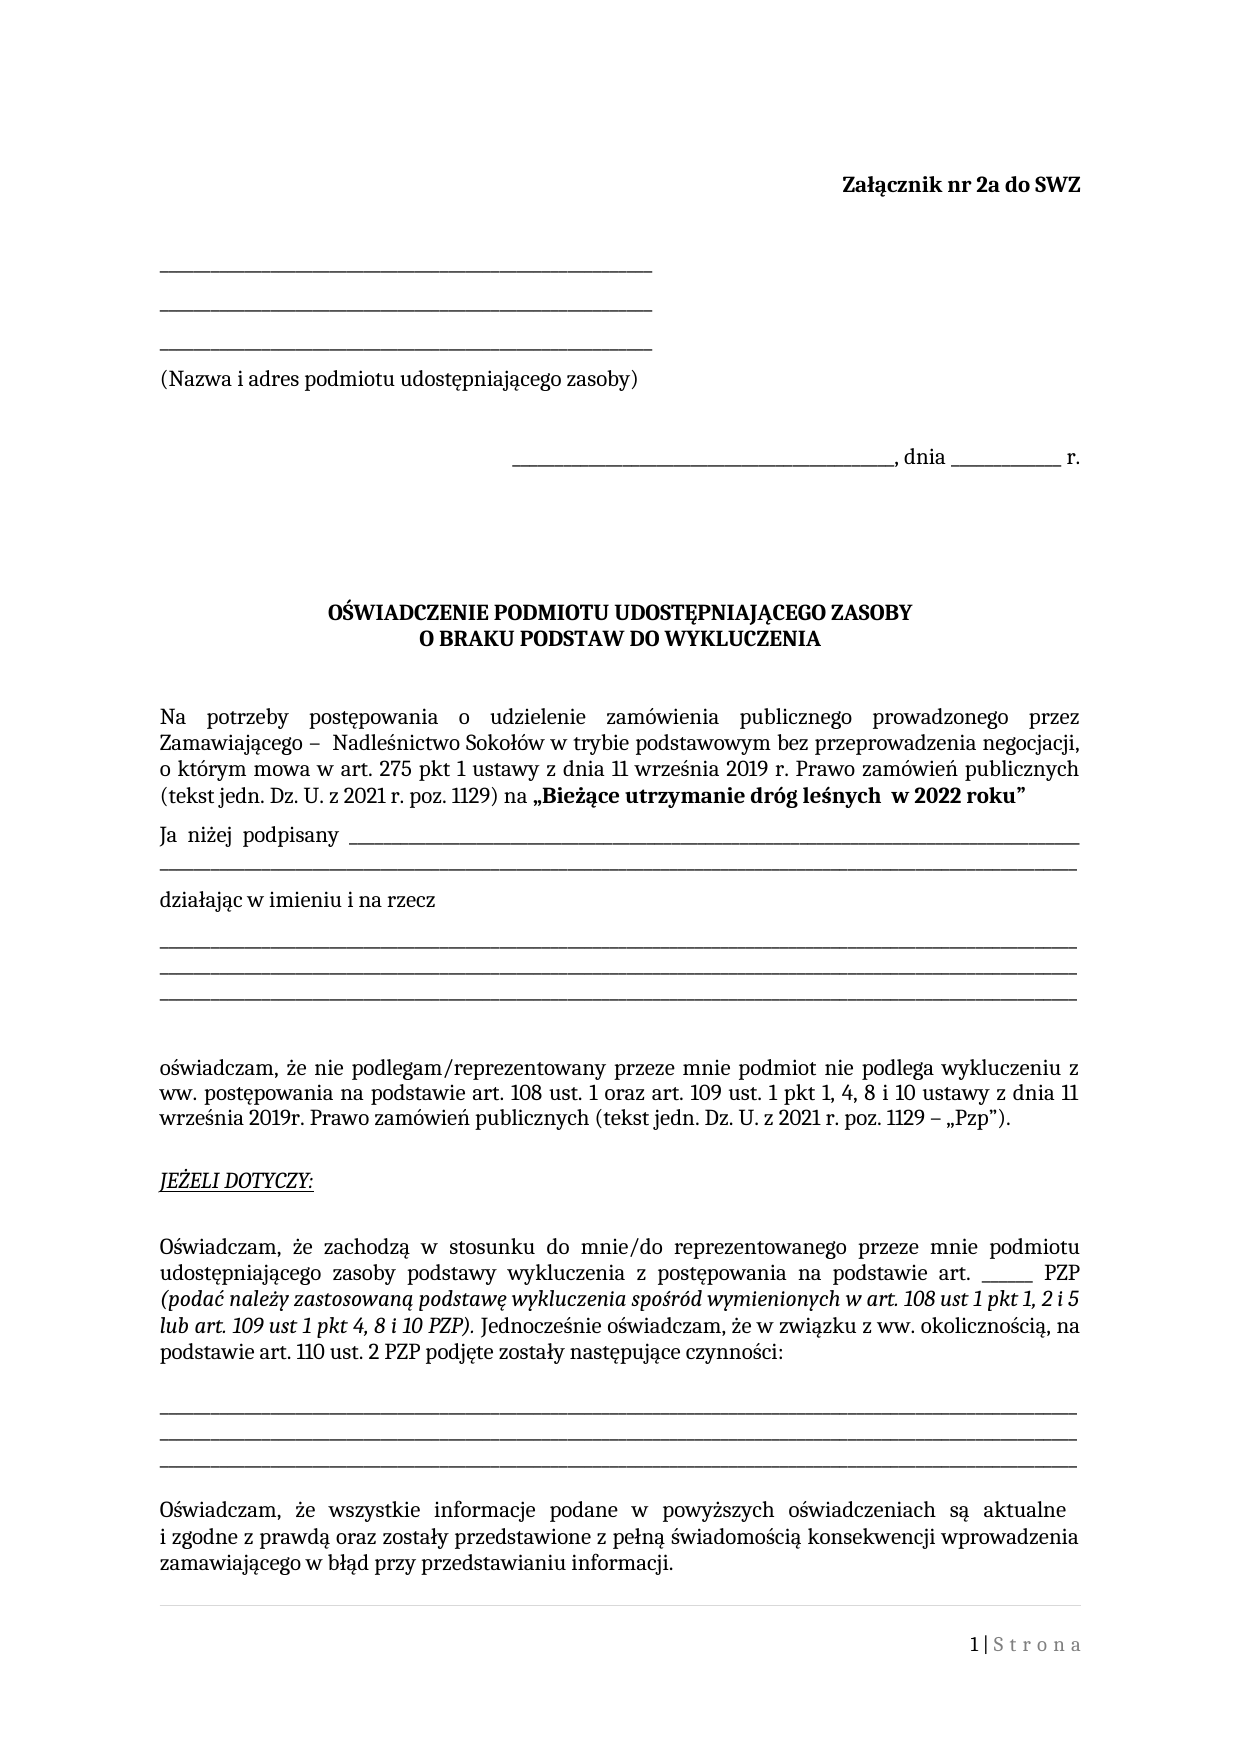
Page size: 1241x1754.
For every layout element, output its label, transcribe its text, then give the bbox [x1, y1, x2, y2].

text ____________________________________________________________________________________________________________________________________________________________________________________________________________________________________________________________________________________________________________________________________ [159, 925, 1081, 1004]
text Oświadczam, że zachodzą w stosunku do mnie/do reprezentowanego przeze mnie podmiotu udostępniającego zasoby podstawy wykluczenia z postępowania na podstawie art. ______ PZP (podać należy zastosowaną podstawę wykluczenia spośród wymienionych w art. 108 ust 1 pkt 1, 2 i 5 lub art. 109 ust 1 pkt 4, 8 i 10 PZP). Jednocześnie oświadczam, że w związku z ww. okolicznością, na podstawie art. 110 ust. 2 PZP podjęte zostały następujące czynności: [159, 1233, 1081, 1365]
text Oświadczam, że wszystkie informacje podane w powyższych oświadczeniach są aktualne i zgodne z prawdą oraz zostały przedstawione z pełną świadomością konsekwencji wprowadzenia zamawiającego w błąd przy przedstawianiu informacji. [159, 1497, 1081, 1576]
text JEŻELI DOTYCZY: [159, 1168, 1081, 1195]
text (Nazwa i adres podmiotu udostępniającego zasoby) [159, 366, 1081, 393]
text ____________________________________________________________________________________________________________________________________________________________________________________________________________________________________________________________________________________________________________________________________ [159, 1392, 1081, 1471]
text Ja niżej podpisany ______________________________________________________________________________________ ____________________________________________________________________________________________________________ [159, 821, 1081, 874]
text __________________________________________________________ [159, 288, 1081, 315]
text _____________________________________________, dnia _____________ r. [159, 444, 1081, 470]
text __________________________________________________________ [159, 250, 1081, 276]
text __________________________________________________________ [159, 327, 1081, 354]
text działając w imieniu i na rzecz [159, 887, 1081, 913]
text Załącznik nr 2a do SWZ [159, 172, 1081, 198]
text OŚWIADCZENIE PODMIOTU UDOSTĘPNIAJĄCEGO ZASOBY O BRAKU PODSTAW DO WYKLUCZENIA [159, 599, 1081, 652]
text oświadczam, że nie podlegam/reprezentowany przeze mnie podmiot nie podlega wykluczeniu z ww. postępowania na podstawie art. 108 ust. 1 oraz art. 109 ust. 1 pkt 1, 4, 8 i 10 ustawy z dnia 11 września 2019r. Prawo zamówień publicznych (tekst jedn. Dz. U. z 2021 r. poz. 1129 – „Pzp”). [159, 1056, 1081, 1131]
text Na potrzeby postępowania o udzielenie zamówienia publicznego prowadzonego przez Zamawiającego – Nadleśnictwo Sokołów w trybie podstawowym bez przeprowadzenia negocjacji, o którym mowa w art. 275 pkt 1 ustawy z dnia 11 września 2019 r. Prawo zamówień publicznych (tekst jedn. Dz. U. z 2021 r. poz. 1129) na „Bieżące utrzymanie dróg leśnych w 2022 roku” [159, 703, 1081, 809]
